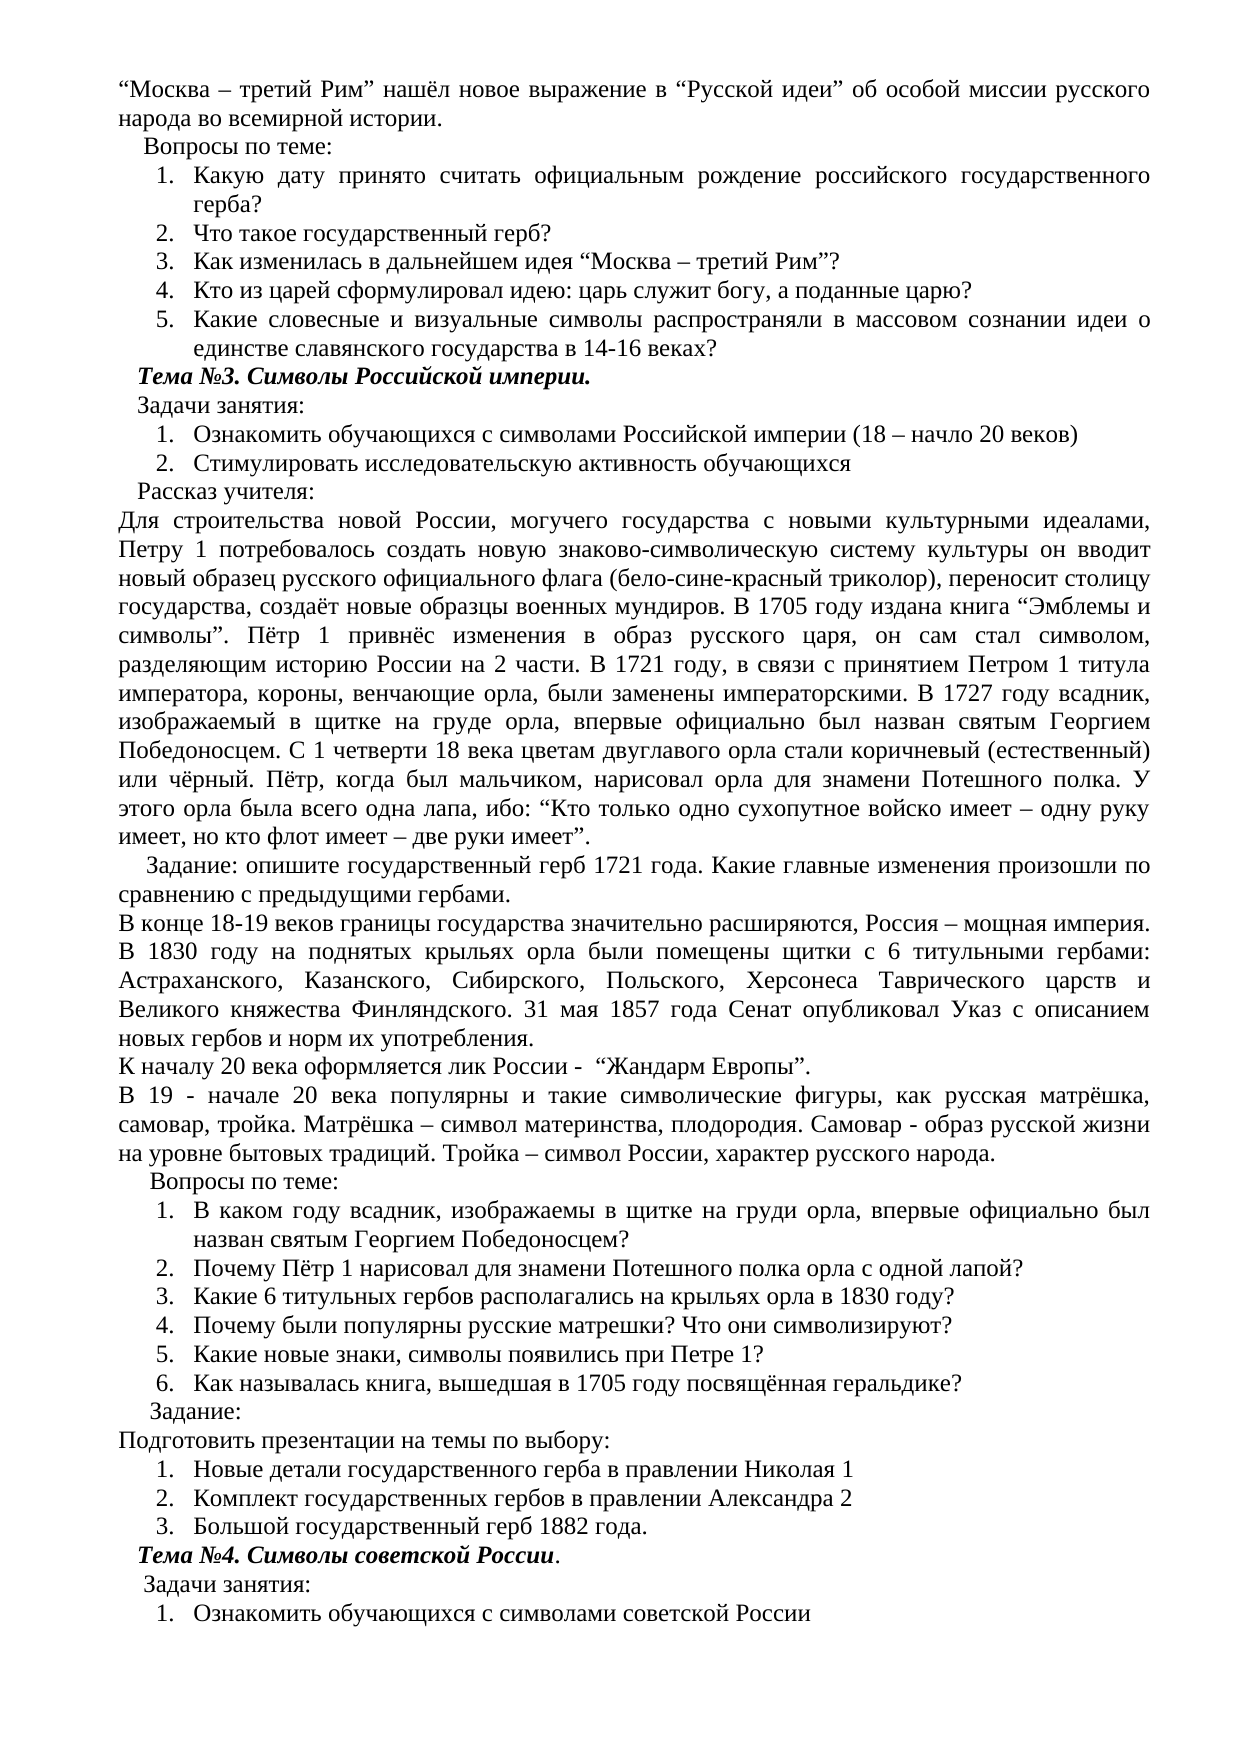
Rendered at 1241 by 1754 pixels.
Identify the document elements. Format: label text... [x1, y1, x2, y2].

list Почему Пётр 1 нарисовал для знамени Потешного полка орла с одной лапой? [156, 1253, 1152, 1281]
list Как называлась книга, вышедшая в 1705 году посвящённая геральдике? [156, 1368, 1152, 1396]
text Задачи занятия: [118, 1569, 1152, 1598]
list Новые детали государственного герба в правлении Николая 1 [156, 1454, 1152, 1483]
text Задание: [118, 1396, 1152, 1425]
text Тема №3. Символы Российской империи. [118, 361, 1152, 390]
text Подготовить презентации на темы по выбору: [118, 1425, 1152, 1454]
text Задачи занятия: [118, 390, 1152, 419]
list Какие новые знаки, символы появились при Петре 1? [156, 1339, 1152, 1368]
list Почему были популярны русские матрешки? Что они символизируют? [156, 1310, 1152, 1339]
list Комплект государственных гербов в правлении Александра 2 [156, 1483, 1152, 1511]
text К началу 20 века оформляется лик России - “Жандарм Европы”. [118, 1051, 1152, 1080]
list Какие 6 титульных гербов располагались на крыльях орла в 1830 году? [156, 1281, 1152, 1310]
text В конце 18-19 веков границы государства значительно расширяются, Россия – мощная империя. В 1830 году на поднятых крыльях орла были помещены щитки с 6 титульными гербами: Астраханского, Казанского, Сибирского, Польского, Херсонеса Таврического царств и Великого княжества Финляндского. 31 мая 1857 года Сенат опубликовал Указ с описанием новых гербов и норм их употребления. [118, 908, 1152, 1051]
text Рассказ учителя: [118, 476, 1152, 505]
list Какие словесные и визуальные символы распространяли в массовом сознании идеи о единстве славянского государства в 14-16 веках? [156, 304, 1152, 361]
text Для строительства новой России, могучего государства с новыми культурными идеалами, Петру 1 потребовалось создать новую знаково-символическую систему культуры он вводит новый образец русского официального флага (бело-сине-красный триколор), переносит столицу государства, создаёт новые образцы военных мундиров. В 1705 году издана книга “Эмблемы и символы”. Пётр 1 привнёс изменения в образ русского царя, он сам стал символом, разделяющим историю России на 2 части. В 1721 году, в связи с принятием Петром 1 титула императора, короны, венчающие орла, были заменены императорскими. В 1727 году всадник, изображаемый в щитке на груде орла, впервые официально был назван святым Георгием Победоносцем. С 1 четверти 18 века цветам двуглавого орла стали коричневый (естественный) или чёрный. Пётр, когда был мальчиком, нарисовал орла для знамени Потешного полка. У этого орла была всего одна лапа, ибо: “Кто только одно сухопутное войско имеет – одну руку имеет, но кто флот имеет – две руки имеет”. [118, 505, 1152, 850]
list Как изменилась в дальнейшем идея “Москва – третий Рим”? [156, 246, 1152, 275]
text Задание: опишите государственный герб 1721 года. Какие главные изменения произошли по сравнению с предыдущими гербами. [118, 850, 1152, 908]
text Вопросы по теме: [118, 131, 1152, 160]
list Ознакомить обучающихся с символами советской России [156, 1598, 1152, 1626]
list Какую дату принято считать официальным рождение российского государственного герба? [156, 160, 1152, 218]
text В 19 - начале 20 века популярны и такие символические фигуры, как русская матрёшка, самовар, тройка. Матрёшка – символ материнства, плодородия. Самовар - образ русской жизни на уровне бытовых традиций. Тройка – символ России, характер русского народа. [118, 1080, 1152, 1166]
list В каком году всадник, изображаемы в щитке на груди орла, впервые официально был назван святым Георгием Победоносцем? [156, 1195, 1152, 1253]
list Кто из царей сформулировал идею: царь служит богу, а поданные царю? [156, 275, 1152, 304]
list Большой государственный герб 1882 года. [156, 1511, 1152, 1540]
list Стимулировать исследовательскую активность обучающихся [156, 448, 1152, 476]
text Вопросы по теме: [118, 1166, 1152, 1195]
list Ознакомить обучающихся с символами Российской империи (18 – начло 20 веков) [156, 419, 1152, 448]
list Что такое государственный герб? [156, 218, 1152, 246]
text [118, 74, 1152, 131]
text Тема №4. Символы советской России. [118, 1540, 1152, 1569]
